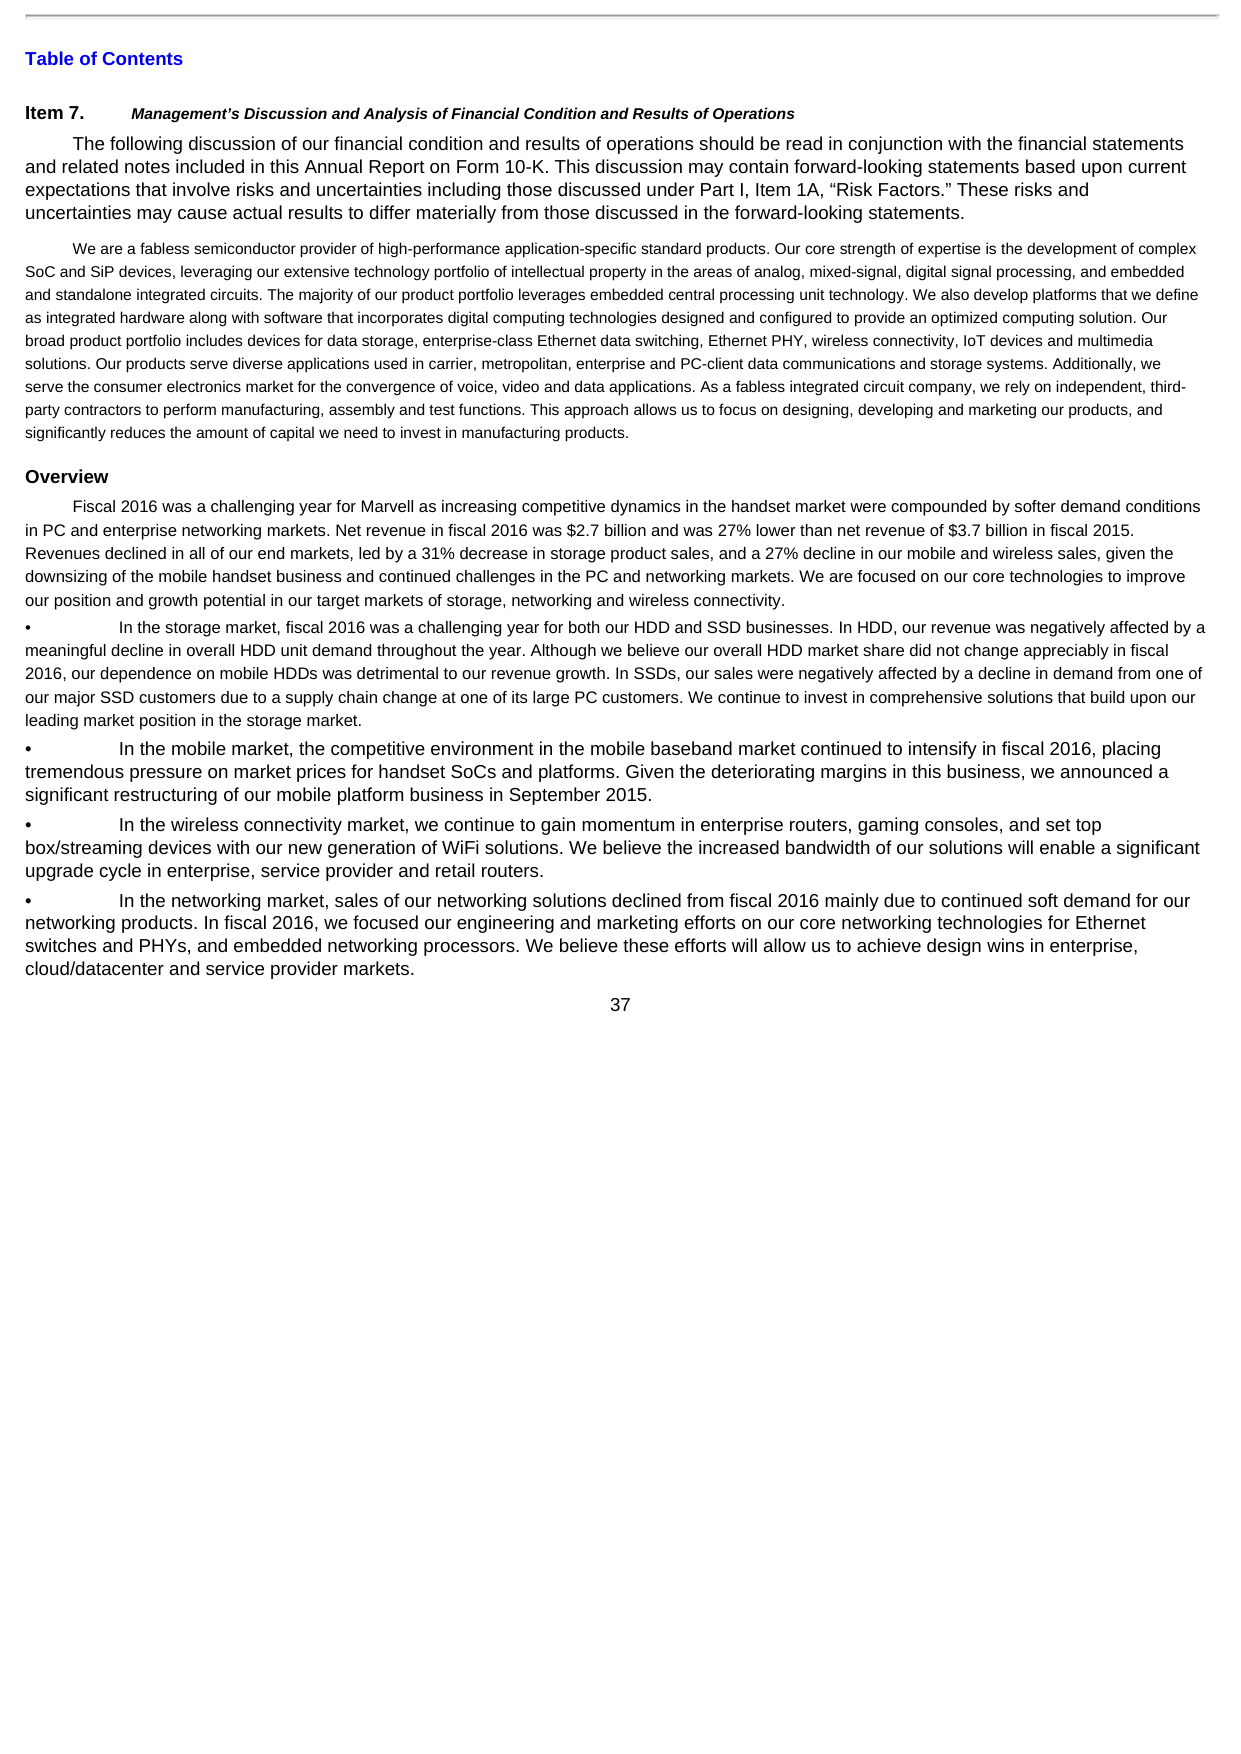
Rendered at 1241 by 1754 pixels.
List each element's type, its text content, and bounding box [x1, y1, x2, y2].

text Item 7. Management’s Discussion and Analysis of Financial Condition and Results of Operations [25, 102, 1213, 123]
text Overview [25, 466, 1213, 487]
text We are a fabless semiconductor provider of high-performance application-specific standard products. Our core strength of expertise is the development of complex SoC and SiP devices, leveraging our extensive technology portfolio of intellectual property in the areas of analog, mixed-signal, digital signal processing, and embedded and standalone integrated circuits. The majority of our product portfolio leverages embedded central processing unit technology. We also develop platforms that we define as integrated hardware along with software that incorporates digital computing technologies designed and configured to provide an optimized computing solution. Our broad product portfolio includes devices for data storage, enterprise-class Ethernet data switching, Ethernet PHY, wireless connectivity, IoT devices and multimedia solutions. Our products serve diverse applications used in carrier, metropolitan, enterprise and PC-client data communications and storage systems. Additionally, we serve the consumer electronics market for the convergence of voice, video and data applications. As a fabless integrated circuit company, we rely on independent, third-party contractors to perform manufacturing, assembly and test functions. This approach allows us to focus on designing, developing and marketing our products, and significantly reduces the amount of capital we need to invest in manufacturing products. [25, 239, 1201, 442]
picture [23, 14, 1220, 21]
list In the networking market, sales of our networking solutions declined from fiscal 2016 mainly due to continued soft demand for our networking products. In fiscal 2016, we focused our engineering and marketing efforts on our core networking technologies for Ethernet switches and PHYs, and embedded networking processors. We believe these efforts will allow us to achieve design wins in enterprise, cloud/datacenter and service provider markets. [25, 889, 1213, 979]
text The following discussion of our financial condition and results of operations should be read in conjunction with the financial statements and related notes included in this Annual Report on Form 10-K. This discussion may contain forward-looking statements based upon current expectations that involve risks and uncertainties including those discussed under Part I, Item 1A, “Risk Factors.” These risks and uncertainties may cause actual results to differ materially from those discussed in the forward-looking statements. [25, 133, 1199, 223]
text 37 [25, 994, 1215, 1016]
text Fiscal 2016 was a challenging year for Marvell as increasing competitive dynamics in the handset market were compounded by softer demand conditions in PC and enterprise networking markets. Net revenue in fiscal 2016 was $2.7 billion and was 27% lower than net revenue of $3.7 billion in fiscal 2015. Revenues declined in all of our end markets, led by a 31% decrease in storage product sales, and a 27% decline in our mobile and wireless sales, given the downsizing of the mobile handset business and continued challenges in the PC and networking markets. We are focused on our core technologies to improve our position and growth potential in our target markets of storage, networking and wireless connectivity. [25, 497, 1203, 610]
list In the mobile market, the competitive environment in the mobile baseband market continued to intensify in fiscal 2016, placing tremendous pressure on market prices for handset SoCs and platforms. Given the deteriorating margins in this business, we announced a significant restructuring of our mobile platform business in September 2015. [25, 738, 1213, 806]
text Table of Contents [25, 48, 1213, 69]
list In the wireless connectivity market, we continue to gain momentum in enterprise routers, gaming consoles, and set top box/streaming devices with our new generation of WiFi solutions. We believe the increased bandwidth of our solutions will enable a significant upgrade cycle in enterprise, service provider and retail routers. [25, 813, 1213, 882]
list In the storage market, fiscal 2016 was a challenging year for both our HDD and SSD businesses. In HDD, our revenue was negatively affected by a meaningful decline in overall HDD unit demand throughout the year. Although we believe our overall HDD market share did not change appreciably in fiscal 2016, our dependence on mobile HDDs was detrimental to our revenue growth. In SSDs, our sales were negatively affected by a decline in demand from one of our major SSD customers due to a supply chain change at one of its large PC customers. We continue to invest in comprehensive solutions that build upon our leading market position in the storage market. [25, 617, 1213, 730]
